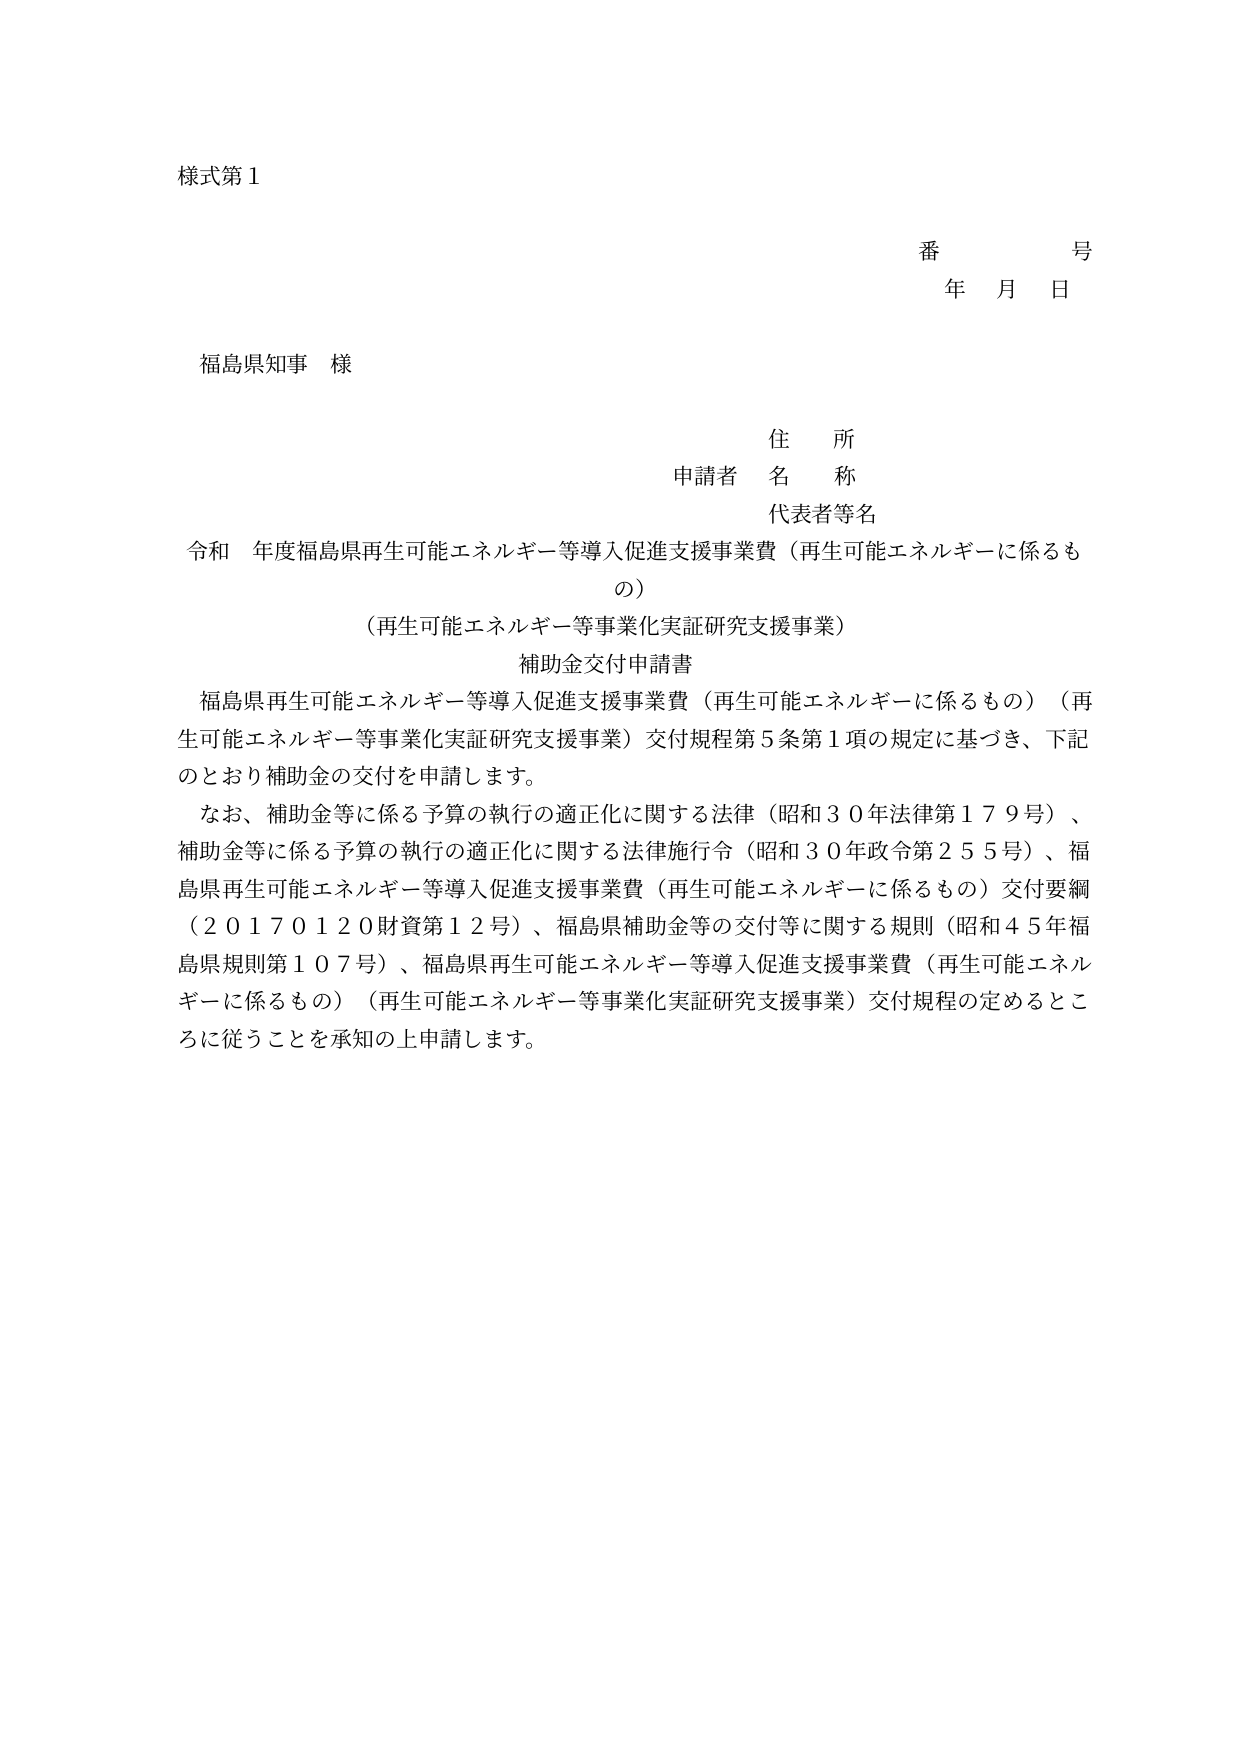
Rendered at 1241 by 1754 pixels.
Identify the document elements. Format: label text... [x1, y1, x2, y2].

text 福島県再生可能エネルギー等導入促進支援事業費（再生可能エネルギーに係るもの）（再生可能エネルギー等事業化実証研究支援事業）交付規程第５条第１項の規定に基づき、下記のとおり補助金の交付を申請します。 [177, 681, 1093, 794]
text 代表者等名 [768, 494, 1093, 531]
text 令和 年度福島県再生可能エネルギー等導入促進支援事業費（再生可能エネルギーに係るもの） [177, 531, 1093, 606]
text （再生可能エネルギー等事業化実証研究支援事業） [177, 606, 1034, 644]
text なお、補助金等に係る予算の執行の適正化に関する法律（昭和３０年法律第１７９号）、補助金等に係る予算の執行の適正化に関する法律施行令（昭和３０年政令第２５５号）、福島県再生可能エネルギー等導入促進支援事業費（再生可能エネルギーに係るもの）交付要綱（２０１７０１２０財資第１２号）、福島県補助金等の交付等に関する規則（昭和４５年福島県規則第１０７号）、福島県再生可能エネルギー等導入促進支援事業費（再生可能エネルギーに係るもの）（再生可能エネルギー等事業化実証研究支援事業）交付規程の定めるところに従うことを承知の上申請します。 [177, 794, 1093, 1056]
text 補助金交付申請書 [177, 644, 1034, 681]
text 番 号 [177, 231, 1093, 269]
text 申請者 名 称 [650, 456, 1093, 494]
text 福島県知事 様 [177, 344, 1093, 381]
text 様式第１ [177, 156, 1093, 194]
text 住 所 [768, 419, 1093, 456]
text 年 月 日 [177, 269, 1071, 306]
